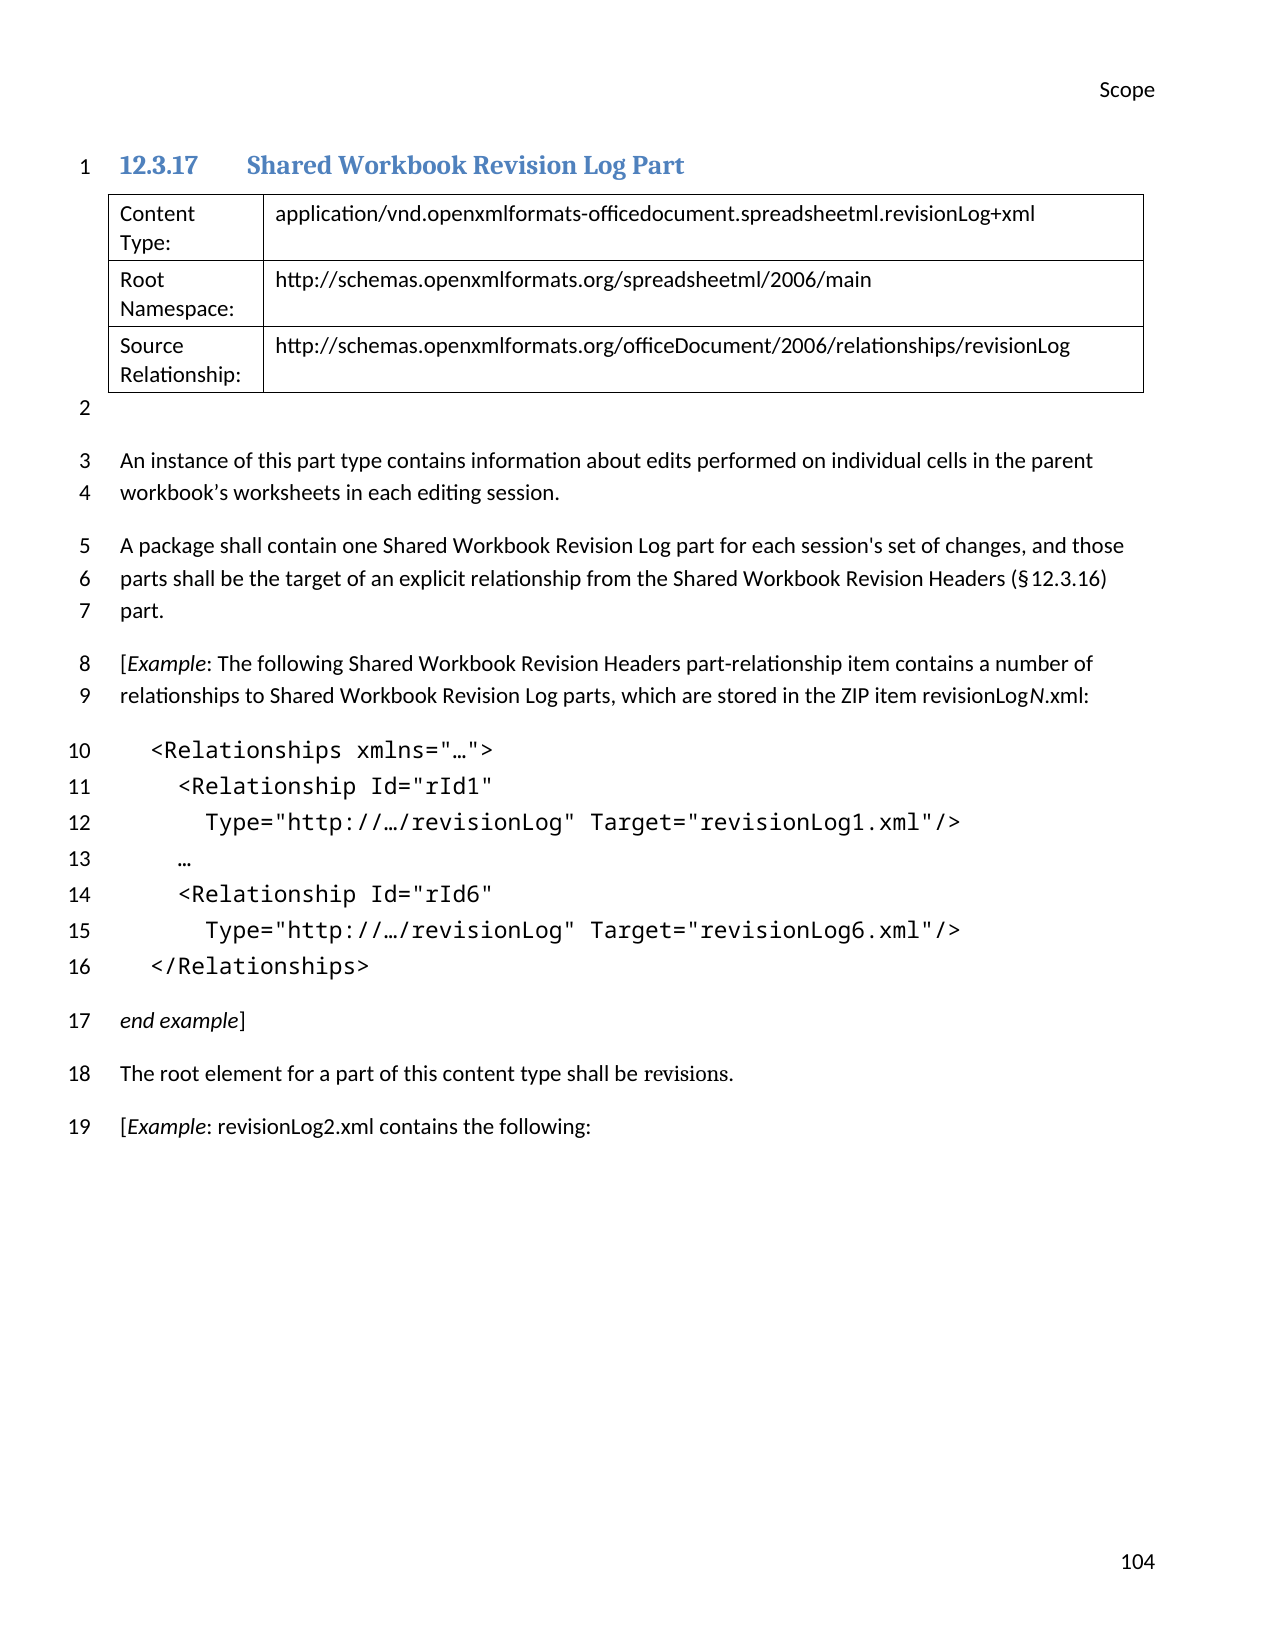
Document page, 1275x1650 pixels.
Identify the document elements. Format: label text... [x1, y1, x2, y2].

text An instance of this part type contains information about edits performed on individual cells in the parent workbook’s worksheets in each editing session. [120, 446, 1155, 506]
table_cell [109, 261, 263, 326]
text The root element for a part of this content type shall be revisions. [120, 1059, 1155, 1087]
subtitle Shared Workbook Revision Log Part [120, 150, 1155, 181]
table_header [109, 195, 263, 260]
text [Example: revisionLog2.xml contains the following: [120, 1112, 1155, 1141]
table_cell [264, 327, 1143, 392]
text <Relationships xmlns="…"> <Relationship Id="rId1" Type="http://…/revisionLog" Target="revisionLog1.xml"/> … <Relationship Id="rId6" Type="http://…/revisionLog" Target="revisionLog6.xml"/> </Relationships> [150, 734, 1155, 981]
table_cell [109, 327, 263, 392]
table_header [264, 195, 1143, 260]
text end example] [120, 1006, 1155, 1034]
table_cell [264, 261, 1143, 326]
text [Example: The following Shared Workbook Revision Headers part-relationship item contains a number of relationships to Shared Workbook Revision Log parts, which are stored in the ZIP item revisionLogN.xml: [120, 649, 1155, 709]
text A package shall contain one Shared Workbook Revision Log part for each session's set of changes, and those parts shall be the target of an explicit relationship from the Shared Workbook Revision Headers (§12.3.16) part. [120, 531, 1155, 624]
